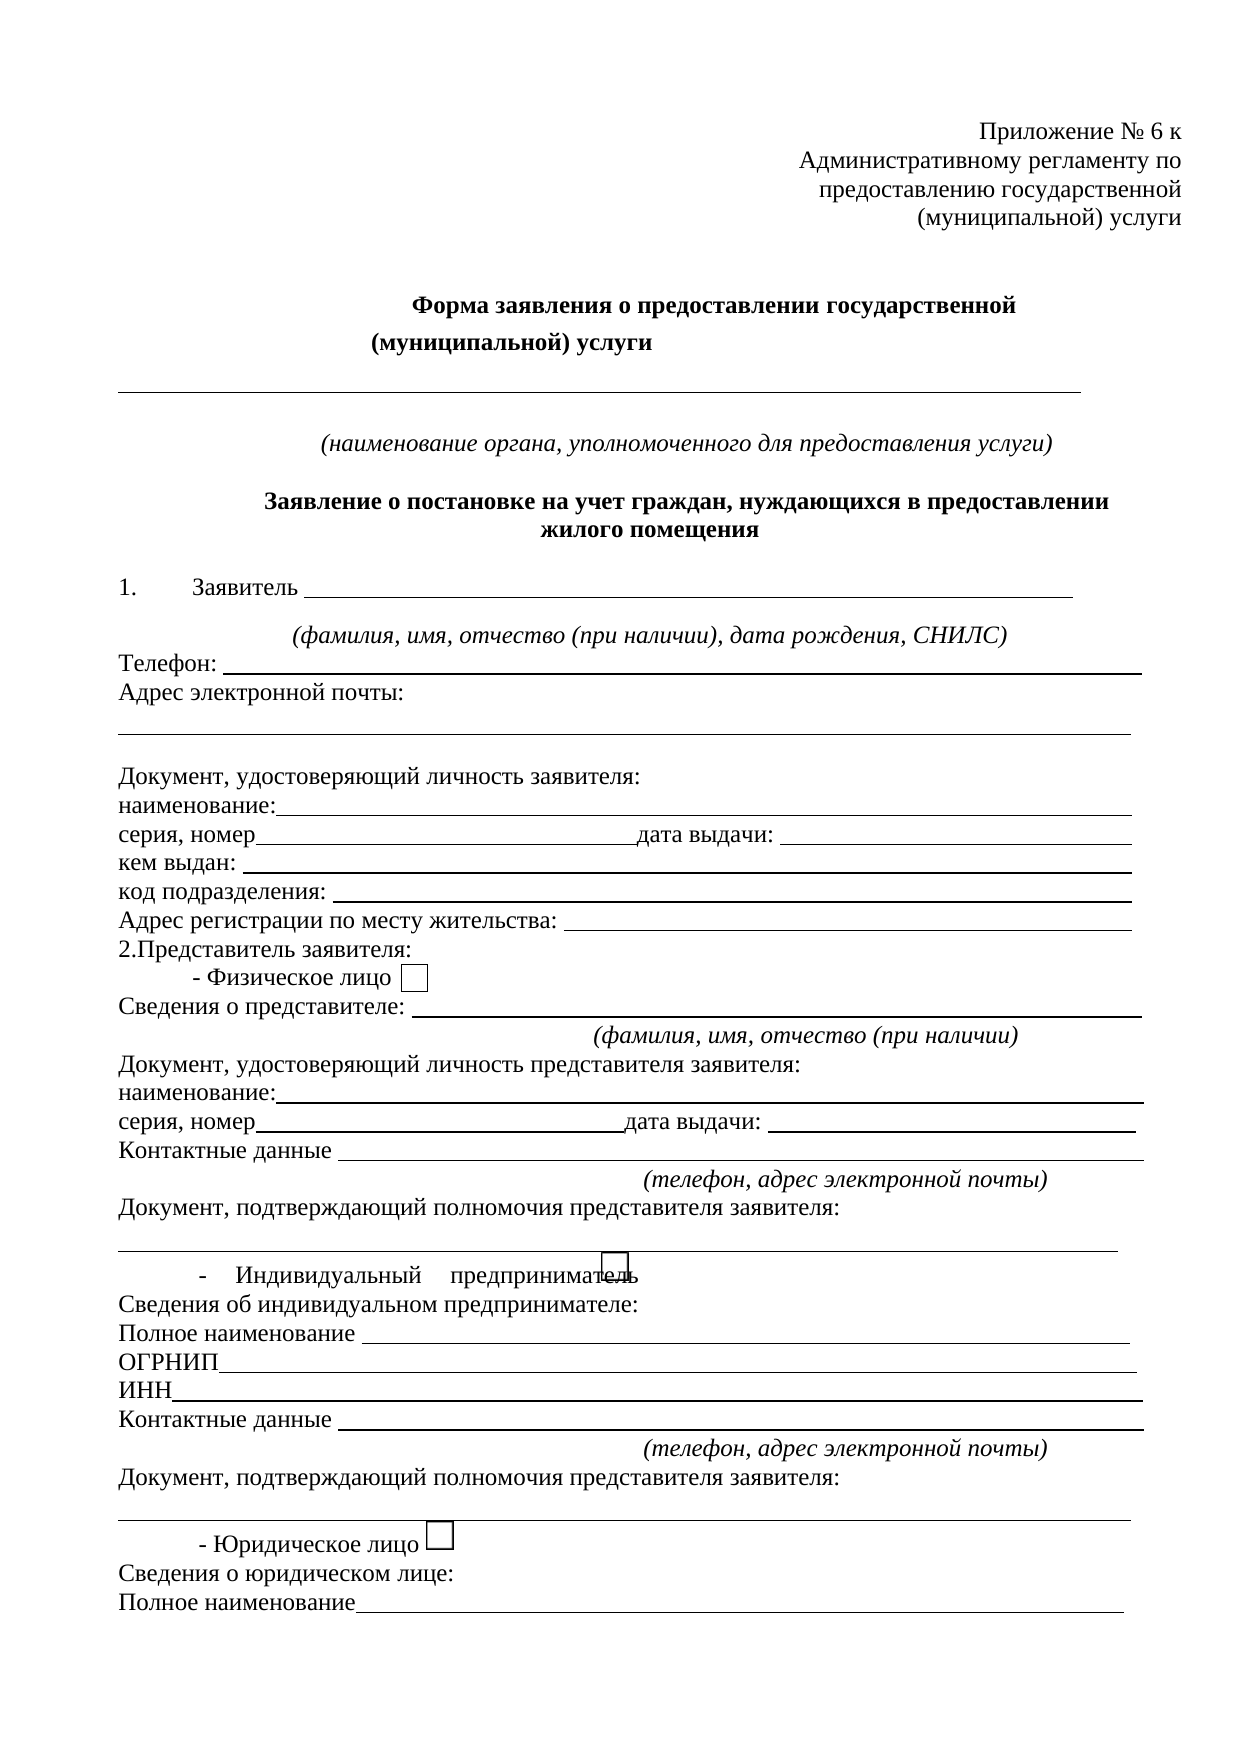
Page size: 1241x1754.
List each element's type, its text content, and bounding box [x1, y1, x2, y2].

text жилого помещения [137, 514, 1162, 543]
text Документ, удостоверяющий личность заявителя: [118, 764, 1192, 790]
text Полное наименование [118, 1587, 1192, 1616]
text (телефон, адрес электронной почты) [643, 1433, 1192, 1462]
text Полное наименование ОГРНИП ИНН [118, 1318, 1141, 1404]
text Телефон: [118, 648, 1192, 677]
picture [601, 1252, 629, 1260]
text (муниципальной) услуги [100, 202, 1181, 231]
text (телефон, адрес электронной почты) [643, 1164, 1192, 1192]
text - Физическое лицо [192, 962, 1192, 991]
text Адрес электронной почты: [118, 677, 1192, 706]
subtitle Форма заявления о предоставлении государственной (муниципальной) услуги [371, 290, 1056, 356]
text наименование: серия, номер дата выдачи: кем выдан: код подразделения: Адрес регистрации по месту жительства: 2.Представитель заявителя: [118, 790, 1139, 962]
text Контактные данные [118, 1404, 1192, 1433]
text Документ, подтверждающий полномочия представителя заявителя: [118, 1192, 1192, 1221]
text наименование: серия, номер дата выдачи: Контактные данные [118, 1077, 1144, 1164]
text Документ, удостоверяющий личность представителя заявителя: [118, 1049, 1192, 1077]
subtitle Заявление о постановке на учет граждан, нуждающихся в предоставлении [193, 486, 1180, 514]
text (наименование органа, уполномоченного для предоставления услуги) [241, 431, 1132, 457]
text 1. Заявитель [118, 572, 1192, 601]
text Сведения о представителе: [118, 991, 1192, 1020]
text (фамилия, имя, отчество (при наличии), дата рождения, СНИЛС) [292, 620, 1192, 648]
text - Индивидуальный предприниматель Сведения об индивидуальном предпринимателе: [118, 1260, 639, 1318]
text (фамилия, имя, отчество (при наличии) [593, 1020, 1192, 1049]
picture [427, 1522, 453, 1529]
text Приложение № 6 к Административному регламенту по предоставлению государственной [721, 116, 1181, 202]
text Документ, подтверждающий полномочия представителя заявителя: [118, 1462, 1192, 1490]
text - Юридическое лицо Сведения о юридическом лице: [118, 1529, 454, 1587]
